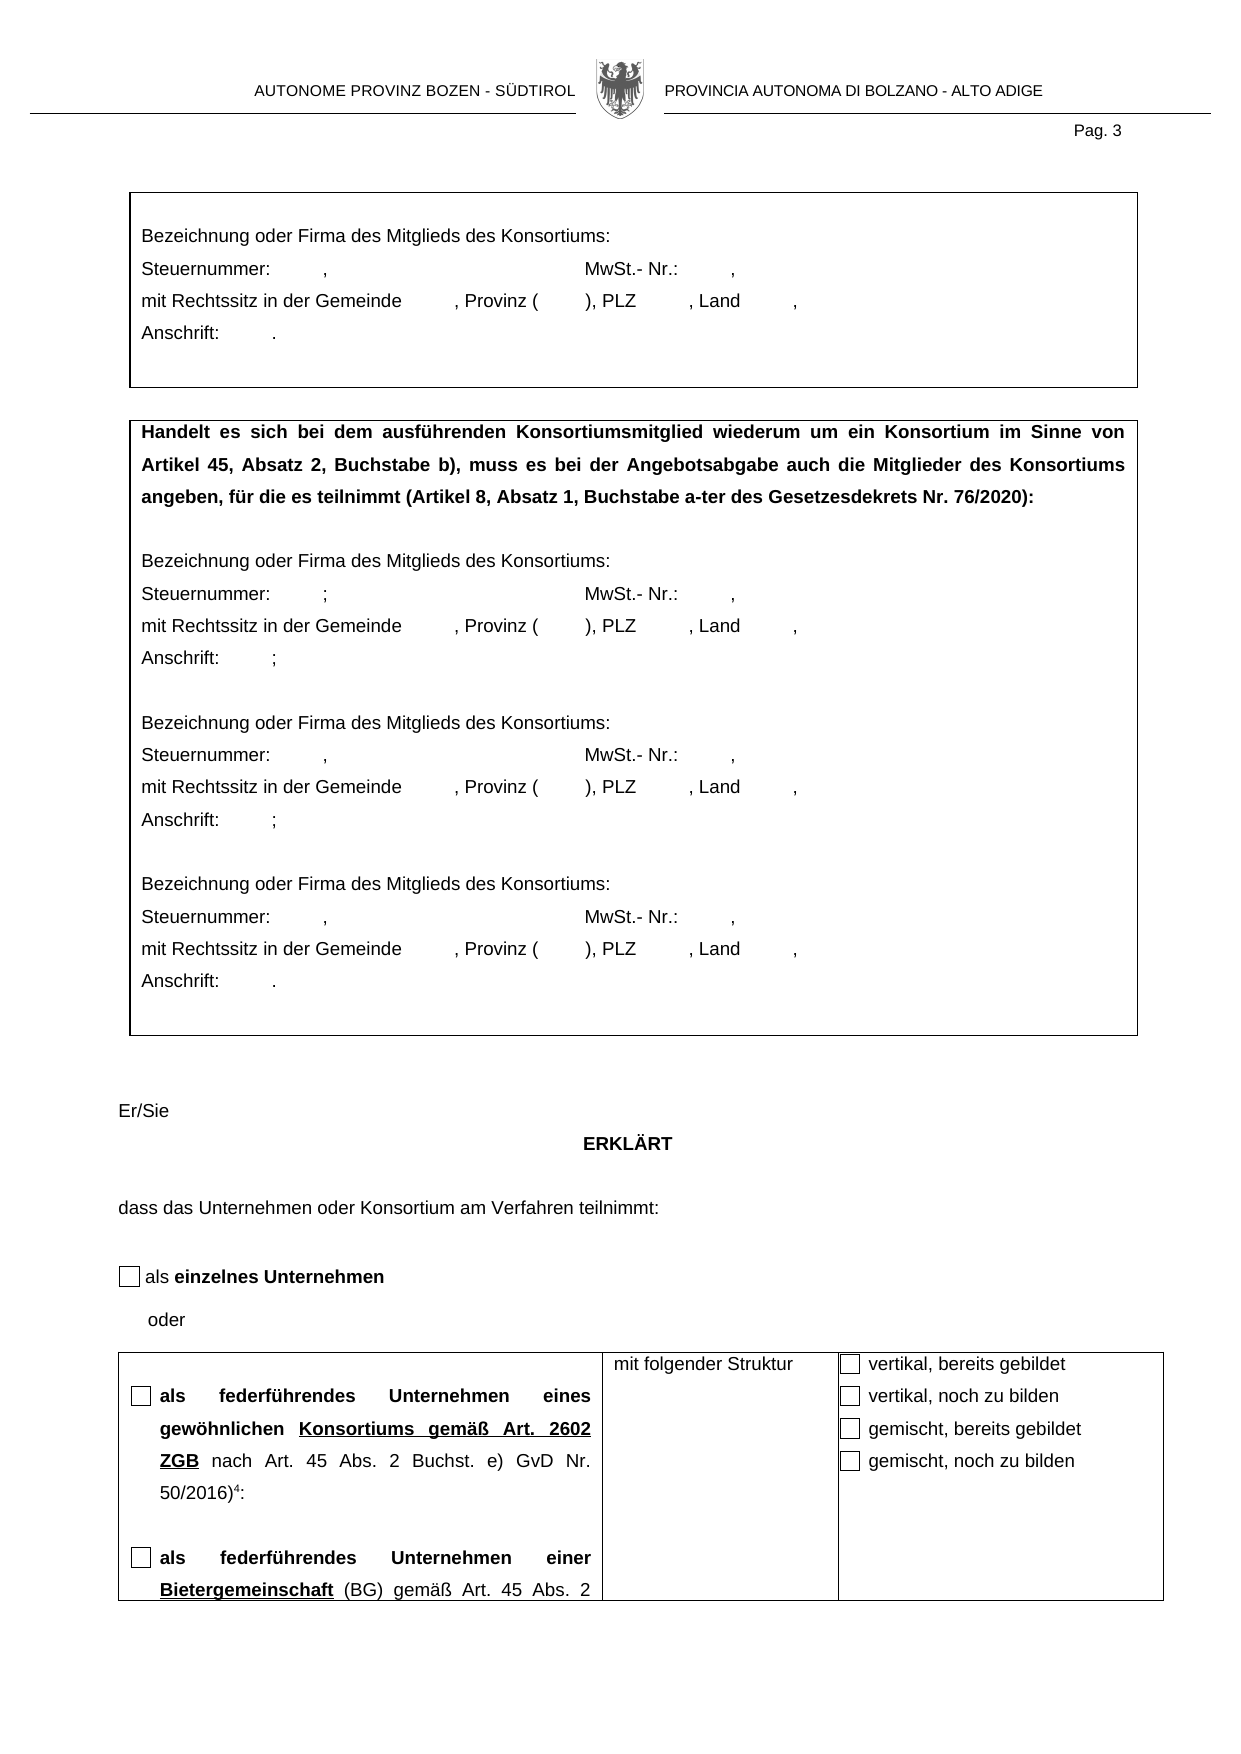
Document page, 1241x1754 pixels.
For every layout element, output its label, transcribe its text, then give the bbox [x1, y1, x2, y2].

text ERKLÄRT [118, 1133, 1137, 1154]
text Er/Sie [118, 1100, 1137, 1122]
text dass das Unternehmen oder Konsortium am Verfahren teilnimmt: [118, 1197, 1137, 1219]
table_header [839, 1353, 1163, 1600]
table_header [603, 1353, 838, 1600]
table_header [131, 193, 1137, 387]
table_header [119, 1353, 602, 1600]
table_header Handelt es sich bei dem ausführenden Konsortiumsmitglied wiederum um ein Konsortium im Sinne von Artikel 45, Absatz 2, Buchstabe b), muss es bei der Angebotsabgabe auch die Mitglieder des Konsortiums angeben, für die es teilnimmt (Artikel 8, Absatz 1, Buchstabe a-ter des Gesetzesdekrets Nr. 76/2020): Bezeichnung oder Firma des Mitglieds des Konsortiums: Steuernummer: ; MwSt.- Nr.: , mit Rechtssitz in der Gemeinde , Provinz ( ), PLZ , Land , Anschrift: ; Bezeichnung oder Firma des Mitglieds des Konsortiums: Steuernummer: , MwSt.- Nr.: , mit Rechtssitz in der Gemeinde , Provinz ( ), PLZ , Land , Anschrift: ; Bezeichnung oder Firma des Mitglieds des Konsortiums: Steuernummer: , MwSt.- Nr.: , mit Rechtssitz in der Gemeinde , Provinz ( ), PLZ , Land , Anschrift: . [131, 421, 1137, 1035]
picture [596, 59, 644, 119]
text als einzelnes Unternehmen [118, 1265, 1137, 1287]
text oder [148, 1308, 1137, 1330]
